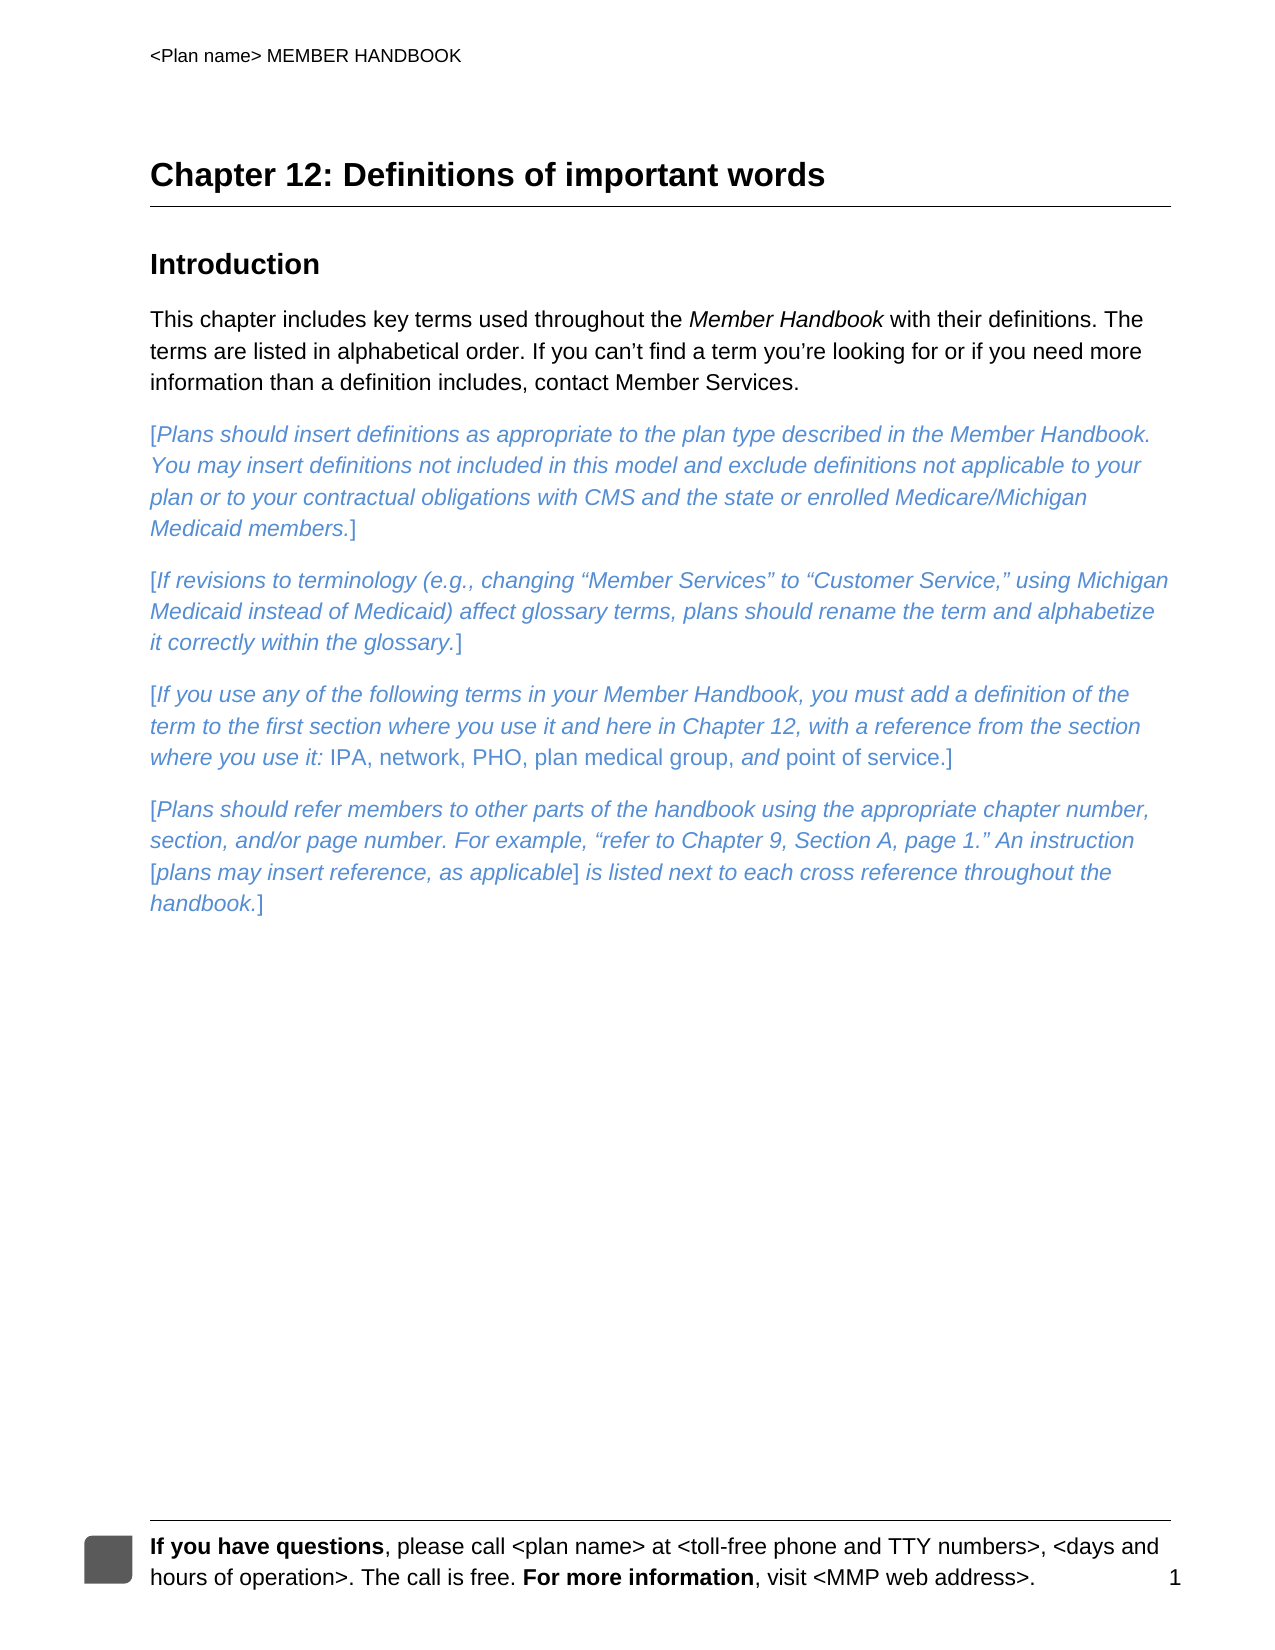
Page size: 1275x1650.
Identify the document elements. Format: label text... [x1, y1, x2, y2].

text [If revisions to terminology (e.g., changing “Member Services” to “Customer Service,” using Michigan Medicaid instead of Medicaid) affect glossary terms, plans should rename the term and alphabetize it correctly within the glossary.] [150, 563, 1171, 657]
text This chapter includes key terms used throughout the Member Handbook with their definitions. The terms are listed in alphabetical order. If you can’t find a term you’re looking for or if you need more information than a definition includes, contact Member Services. [150, 303, 1171, 397]
text Introduction [150, 244, 1171, 282]
text Chapter 12: Definitions of important words [150, 156, 1171, 206]
text [Plans should insert definitions as appropriate to the plan type described in the Member Handbook. You may insert definitions not included in this model and exclude definitions not applicable to your plan or to your contractual obligations with CMS and the state or enrolled Medicare/Michigan Medicaid members.] [150, 417, 1171, 542]
text [Plans should refer members to other parts of the handbook using the appropriate chapter number, section, and/or page number. For example, “refer to Chapter 9, Section A, page 1.” An instruction [plans may insert reference, as applicable] is listed next to each cross reference throughout the handbook.] [150, 792, 1171, 917]
text [If you use any of the following terms in your Member Handbook, you must add a definition of the term to the first section where you use it and here in Chapter 12, with a reference from the section where you use it: IPA, network, PHO, plan medical group, and point of service.] [150, 678, 1171, 772]
